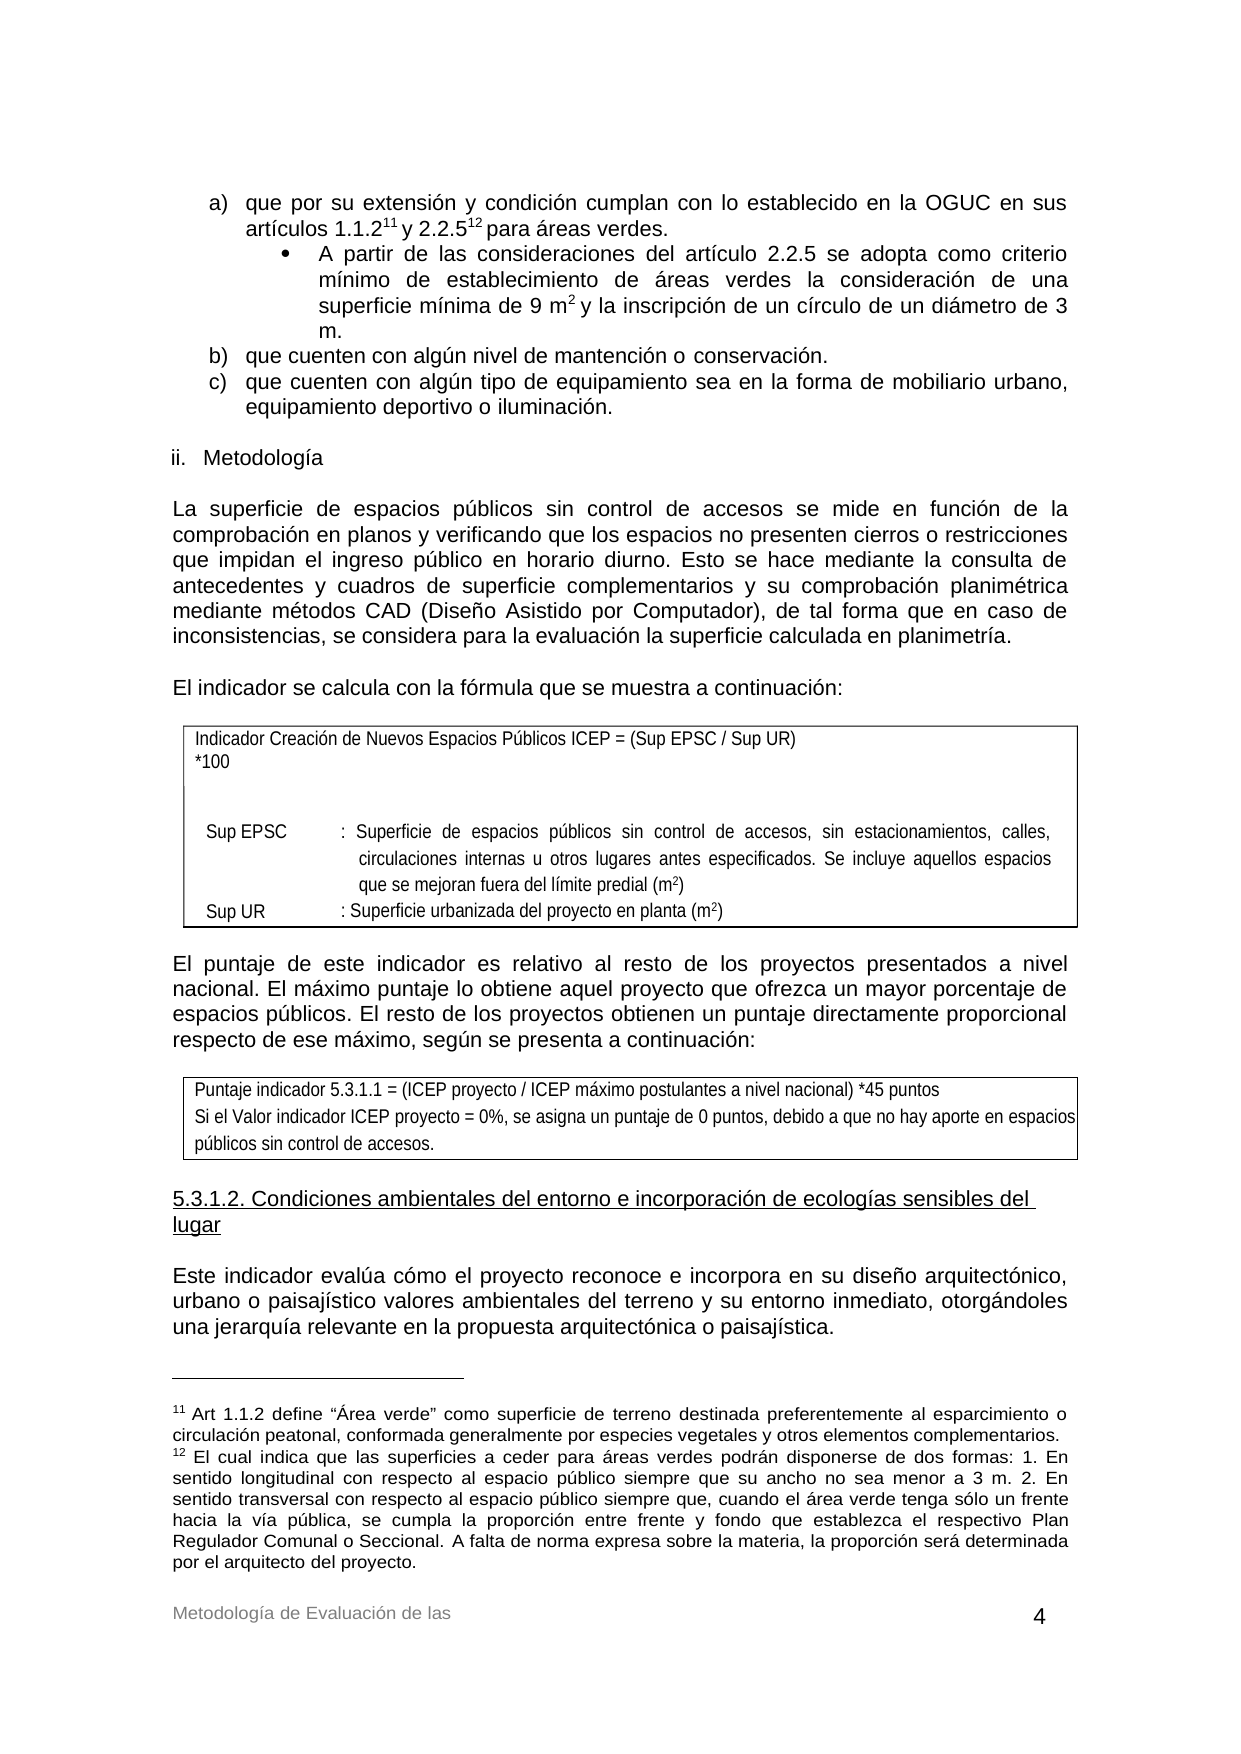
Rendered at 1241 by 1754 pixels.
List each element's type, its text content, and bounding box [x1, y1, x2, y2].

text 5.3.1.2. Condiciones ambientales del entorno e incorporación de ecologías sensibles del lugar [172, 1186, 1070, 1237]
list que cuenten con algún tipo de equipamiento sea en la forma de mobiliario urbano, equipamiento deportivo o iluminación. [209, 368, 1069, 419]
text 12 El cual indica que las superficies a ceder para áreas verdes podrán disponerse de dos formas: 1. En sentido longitudinal con respecto al espacio público siempre que su ancho no sea menor a 3 m. 2. En sentido transversal con respecto al espacio público siempre que, cuando el área verde tenga sólo un frente hacia la vía pública, se cumpla la proporción entre frente y fondo que establezca el respectivo Plan Regulador Comunal o Seccional. A falta de norma expresa sobre la materia, la proporción será determinada por el arquitecto del proyecto. [172, 1446, 1069, 1572]
list A partir de las consideraciones del artículo 2.2.5 se adopta como criterio mínimo de establecimiento de áreas verdes la consideración de una superficie mínima de 9 m2 y la inscripción de un círculo de un diámetro de 3 m. [282, 241, 1069, 343]
text Este indicador evalúa cómo el proyecto reconoce e incorpora en su diseño arquitectónico, urbano o paisajístico valores ambientales del terreno y su entorno inmediato, otorgándoles una jerarquía relevante en la propuesta arquitectónica o paisajística. [172, 1263, 1069, 1339]
text La superficie de espacios públicos sin control de accesos se mide en función de la comprobación en planos y verificando que los espacios no presenten cierros o restricciones que impidan el ingreso público en horario diurno. Esto se hace mediante la consulta de antecedentes y cuadros de superficie complementarios y su comprobación planimétrica mediante métodos CAD (Diseño Asistido por Computador), de tal forma que en caso de inconsistencias, se considera para la evaluación la superficie calculada en planimetría. [172, 496, 1069, 649]
text 11 Art 1.1.2 define “Área verde” como superficie de terreno destinada preferentemente al esparcimiento o circulación peatonal, conformada generalmente por especies vegetales y otros elementos complementarios. [172, 1403, 1069, 1445]
text El indicador se calcula con la fórmula que se muestra a continuación: [172, 674, 1144, 700]
list que cuenten con algún nivel de mantención o conservación. [209, 343, 1144, 368]
list Metodología [171, 445, 1144, 470]
text El puntaje de este indicador es relativo al resto de los proyectos presentados a nivel nacional. El máximo puntaje lo obtiene aquel proyecto que ofrezca un mayor porcentaje de espacios públicos. El resto de los proyectos obtienen un puntaje directamente proporcional respecto de ese máximo, según se presenta a continuación: [172, 951, 1069, 1052]
list que por su extensión y condición cumplan con lo establecido en la OGUC en sus artículos 1.1.211 y 2.2.512 para áreas verdes. [209, 190, 1069, 241]
